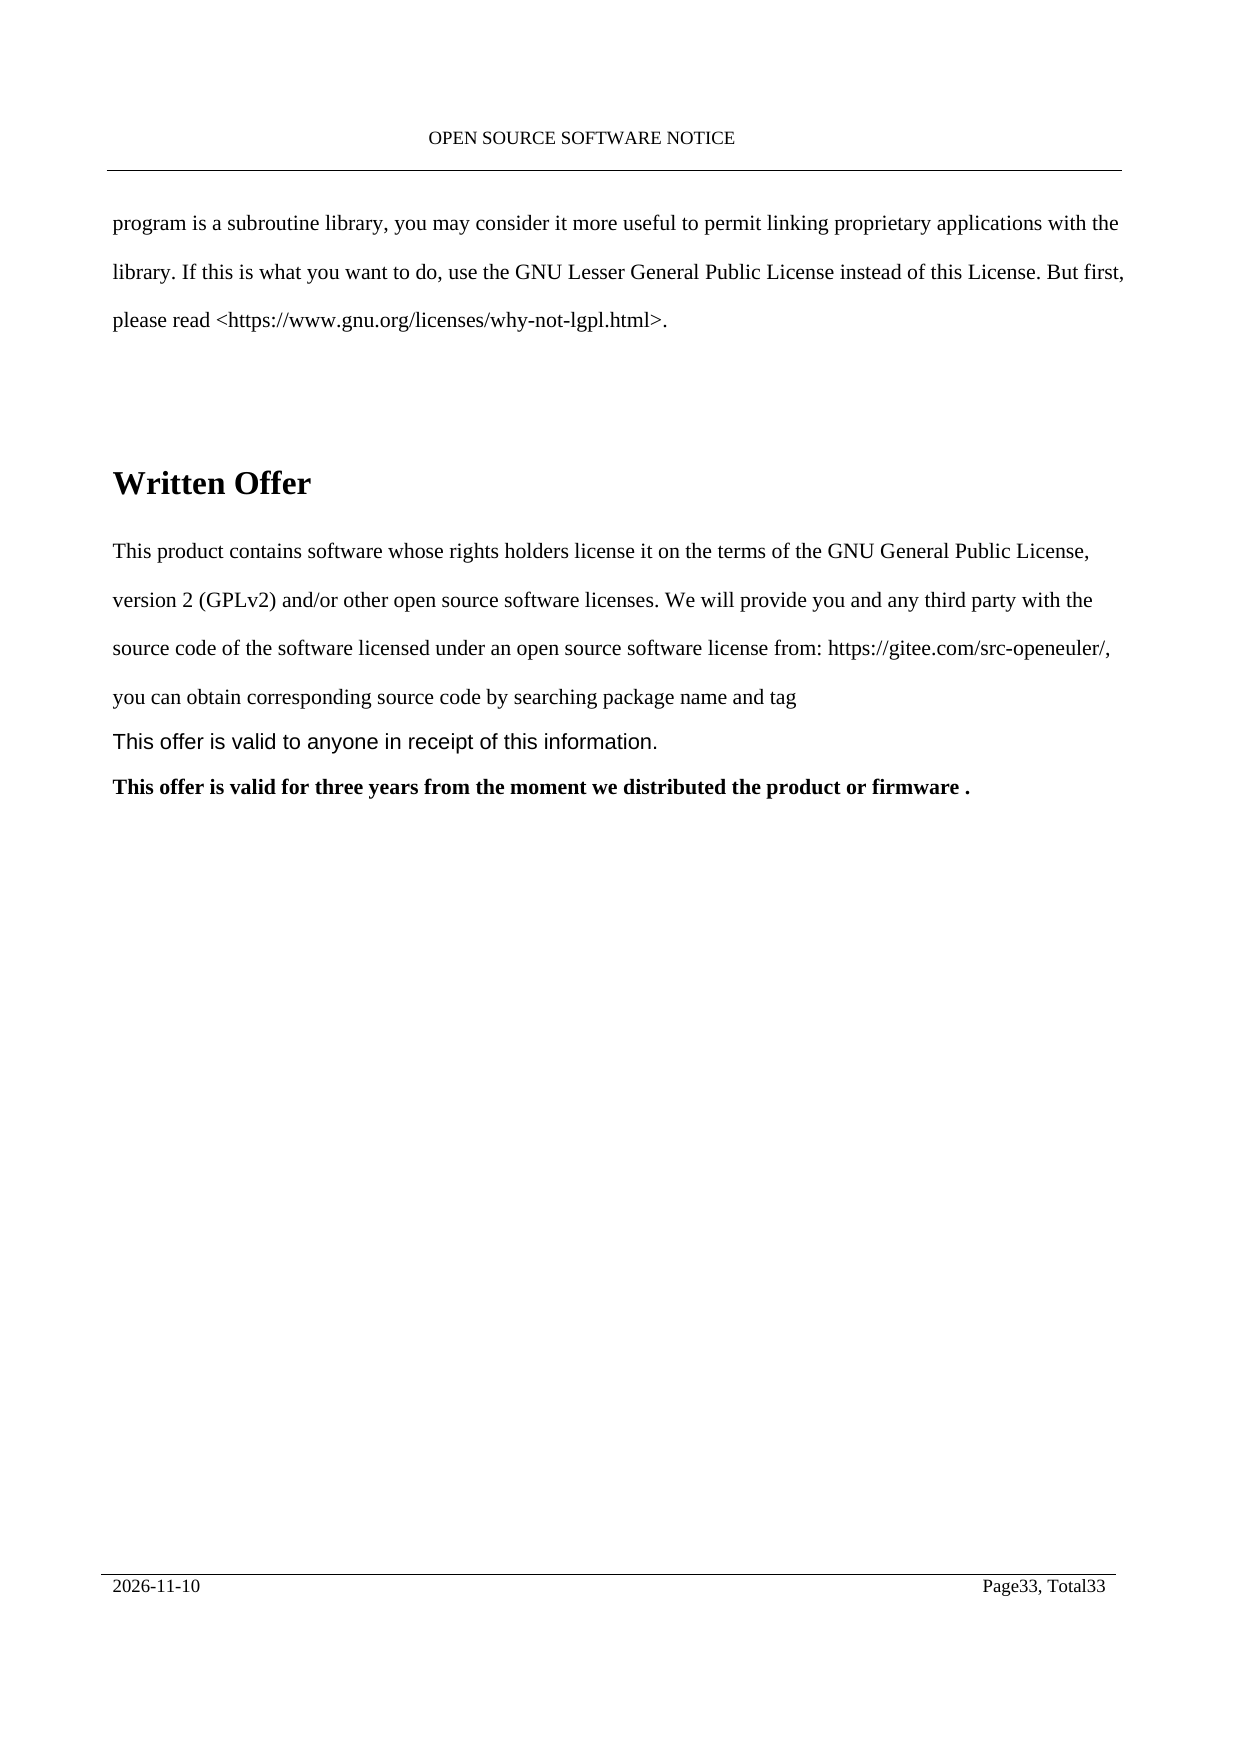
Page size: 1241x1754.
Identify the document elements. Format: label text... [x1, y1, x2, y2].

text This product contains software whose rights holders license it on the terms of the GNU General Public License, version 2 (GPLv2) and/or other open source software licenses. We will provide you and any third party with the source code of the software licensed under an open source software license from: https://gitee.com/src-openeuler/, you can obtain corresponding source code by searching package name and tag [112, 534, 1128, 713]
text This offer is valid for three years from the moment we distributed the product or firmware . [112, 771, 1128, 803]
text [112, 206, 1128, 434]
text This offer is valid to anyone in receipt of this information. [112, 726, 1128, 758]
text Written Offer [112, 450, 1128, 515]
